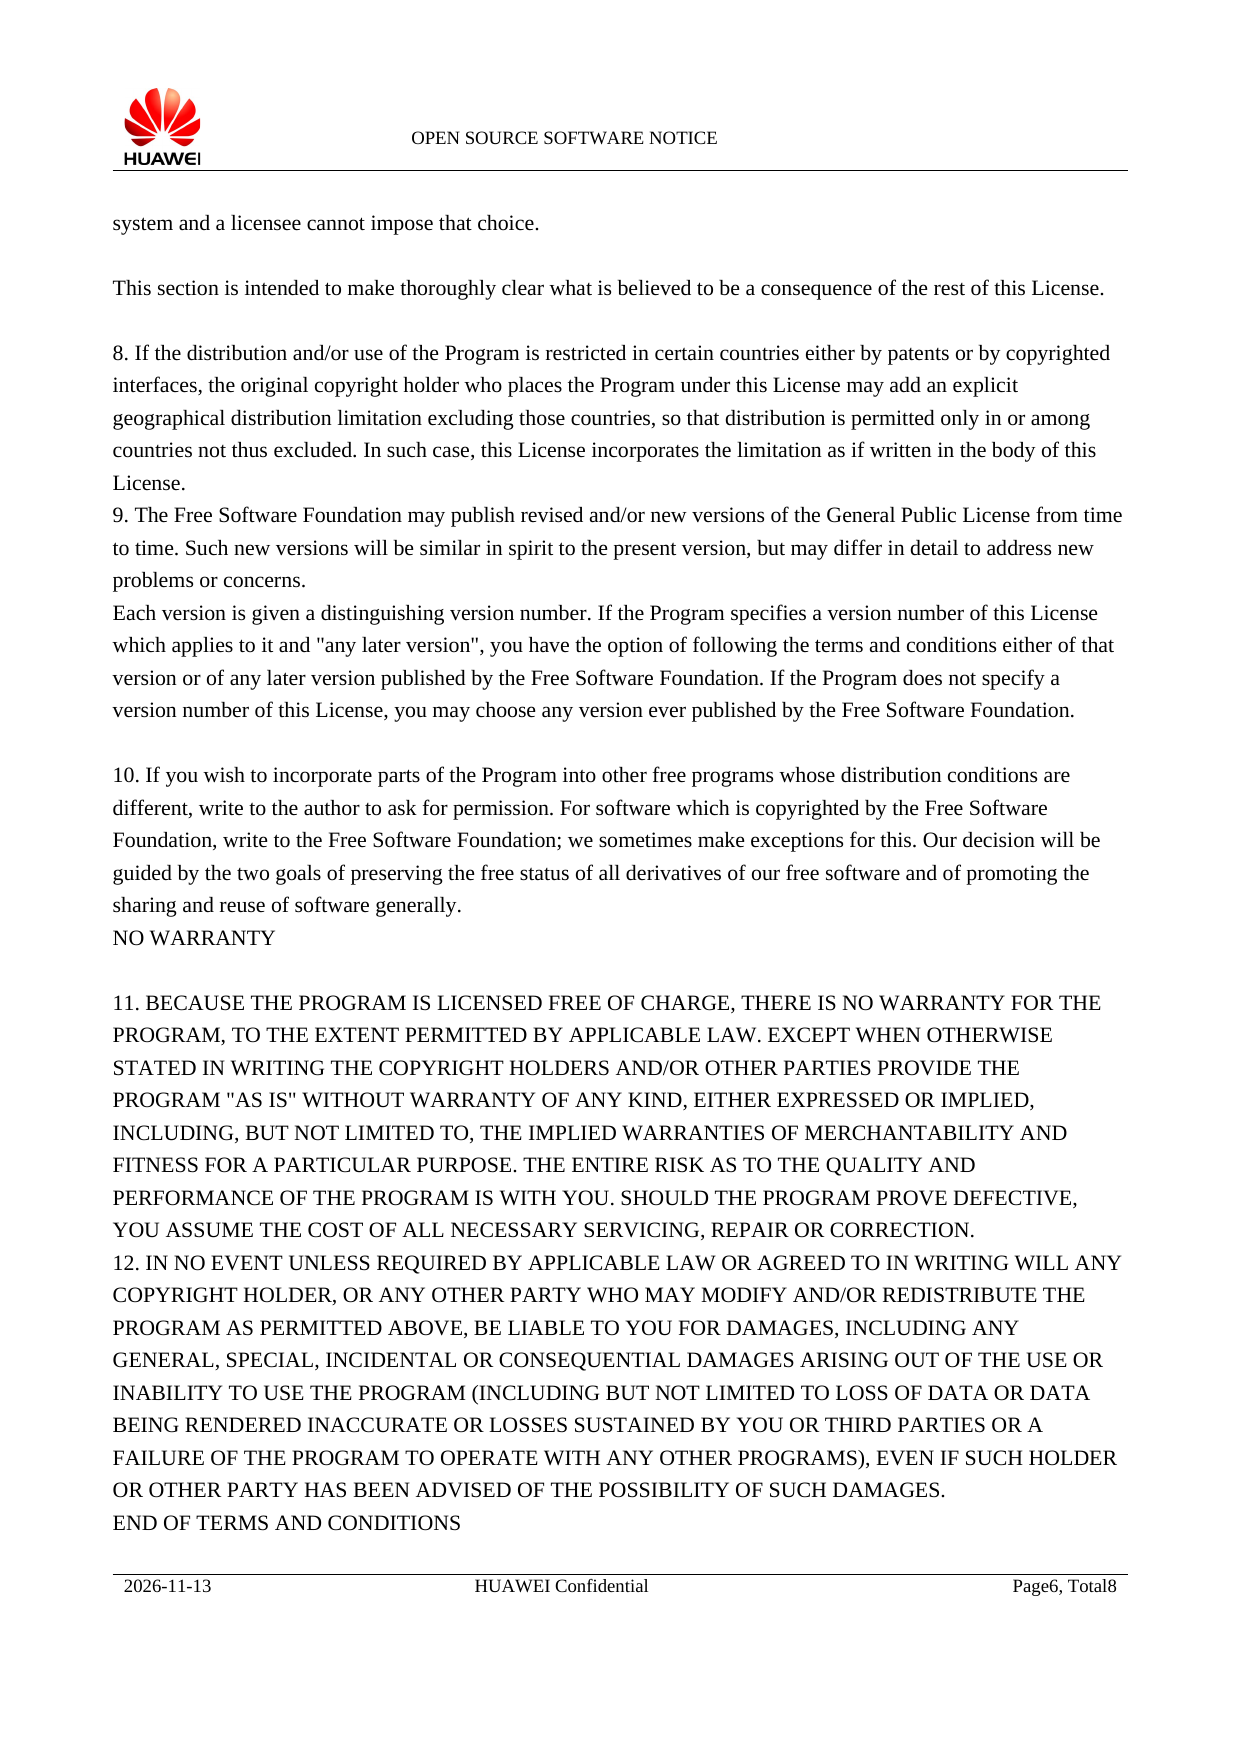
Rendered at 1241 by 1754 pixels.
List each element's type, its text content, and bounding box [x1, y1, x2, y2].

picture [124, 88, 201, 165]
